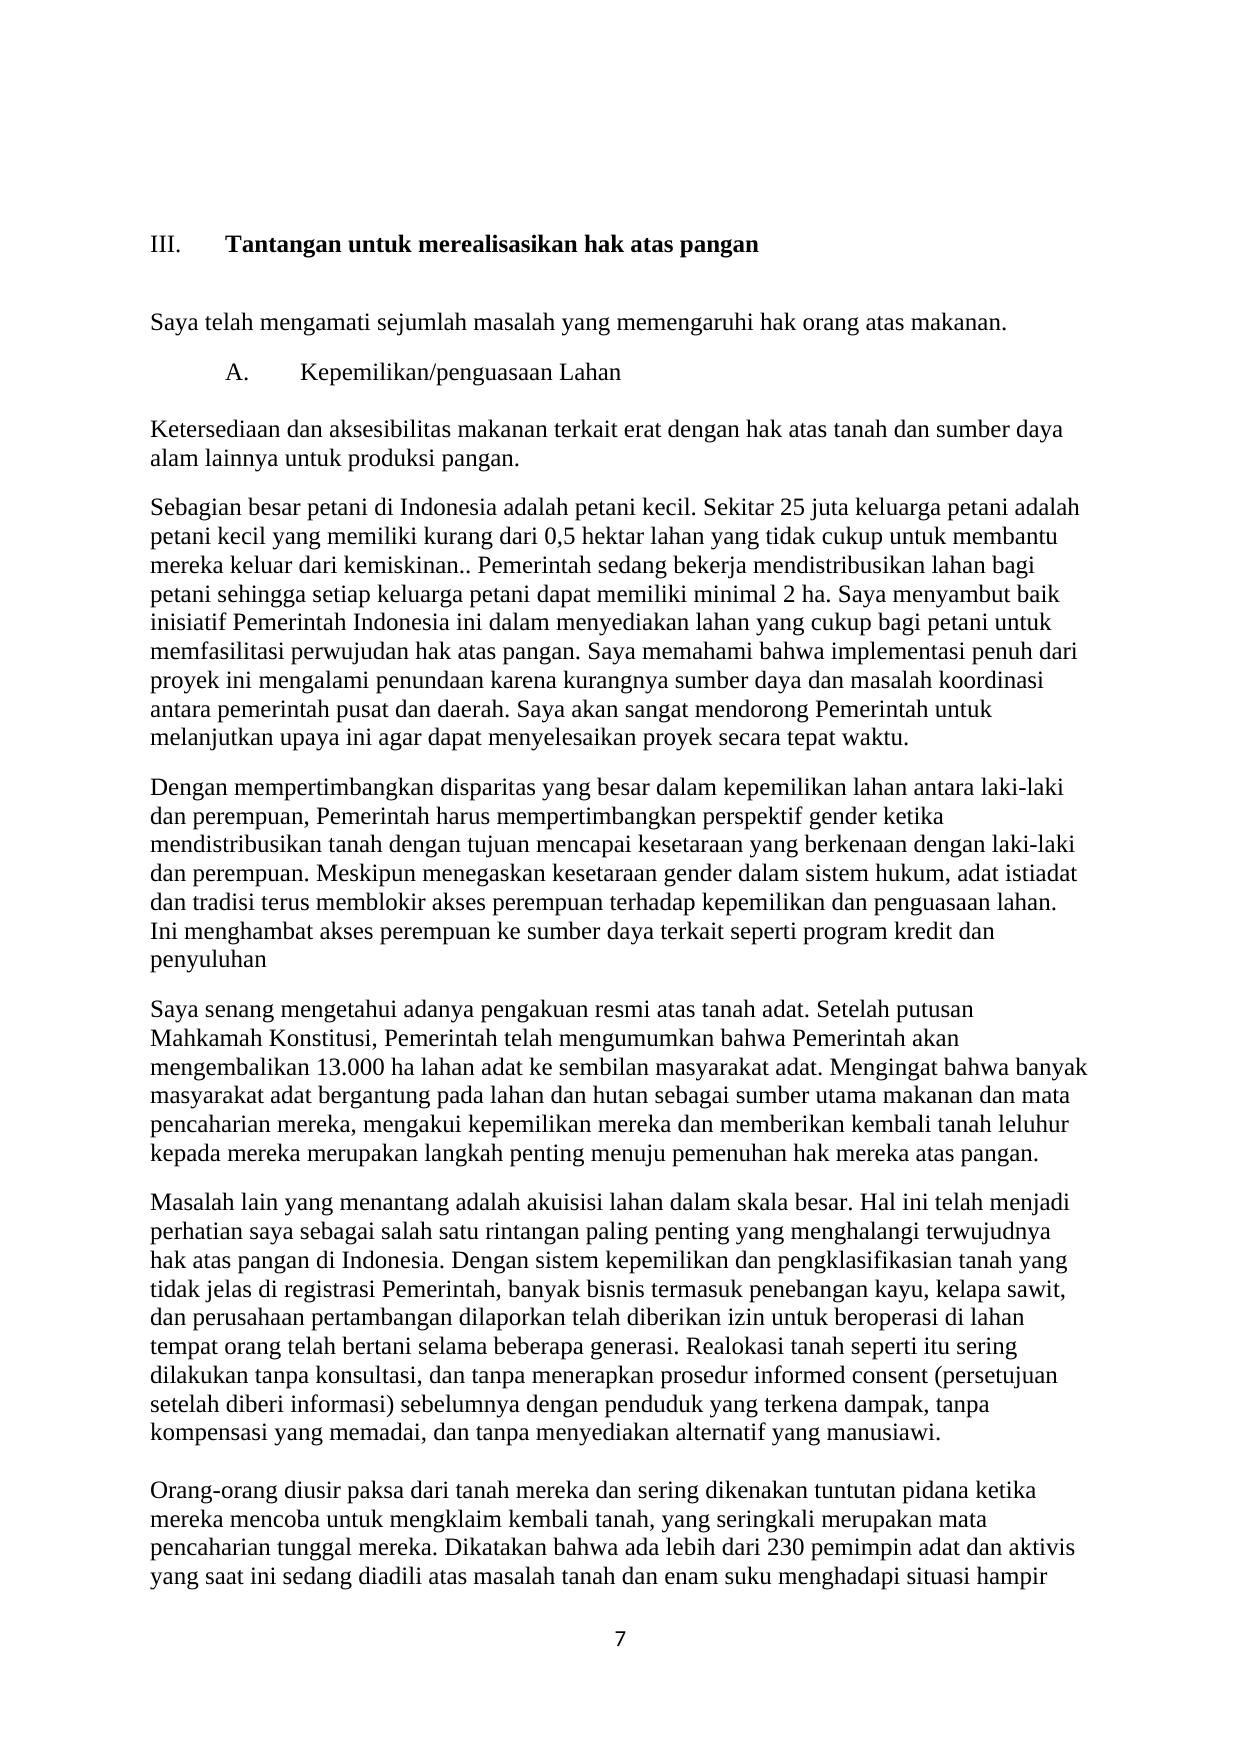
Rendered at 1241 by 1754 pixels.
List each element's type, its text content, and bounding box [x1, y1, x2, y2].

text Saya telah mengamati sejumlah masalah yang memengaruhi hak orang atas makanan. [150, 307, 1090, 336]
text Sebagian besar petani di Indonesia adalah petani kecil. Sekitar 25 juta keluarga petani adalah petani kecil yang memiliki kurang dari 0,5 hektar lahan yang tidak cukup untuk membantu mereka keluar dari kemiskinan.. Pemerintah sedang bekerja mendistribusikan lahan bagi petani sehingga setiap keluarga petani dapat memiliki minimal 2 ha. Saya menyambut baik inisiatif Pemerintah Indonesia ini dalam menyediakan lahan yang cukup bagi petani untuk memfasilitasi perwujudan hak atas pangan. Saya memahami bahwa implementasi penuh dari proyek ini mengalami penundaan karena kurangnya sumber daya dan masalah koordinasi antara pemerintah pusat dan daerah. Saya akan sangat mendorong Pemerintah untuk melanjutkan upaya ini agar dapat menyelesaikan proyek secara tepat waktu. [150, 492, 1090, 751]
subtitle Tantangan untuk merealisasikan hak atas pangan [150, 229, 1090, 257]
subtitle Kepemilikan/penguasaan Lahan [225, 357, 1090, 385]
text Saya senang mengetahui adanya pengakuan resmi atas tanah adat. Setelah putusan Mahkamah Konstitusi, Pemerintah telah mengumumkan bahwa Pemerintah akan mengembalikan 13.000 ha lahan adat ke sembilan masyarakat adat. Mengingat bahwa banyak masyarakat adat bergantung pada lahan dan hutan sebagai sumber utama makanan dan mata pencaharian mereka, mengakui kepemilikan mereka dan memberikan kembali tanah leluhur kepada mereka merupakan langkah penting menuju pemenuhan hak mereka atas pangan. [150, 994, 1090, 1167]
text Ketersediaan dan aksesibilitas makanan terkait erat dengan hak atas tanah dan sumber daya alam lainnya untuk produksi pangan. [150, 414, 1090, 472]
text Dengan mempertimbangkan disparitas yang besar dalam kepemilikan lahan antara laki-laki dan perempuan, Pemerintah harus mempertimbangkan perspektif gender ketika mendistribusikan tanah dengan tujuan mencapai kesetaraan yang berkenaan dengan laki-laki dan perempuan. Meskipun menegaskan kesetaraan gender dalam sistem hukum, adat istiadat dan tradisi terus memblokir akses perempuan terhadap kepemilikan dan penguasaan lahan. Ini menghambat akses perempuan ke sumber daya terkait seperti program kredit dan penyuluhan [150, 772, 1090, 973]
list Masalah lain yang menantang adalah akuisisi lahan dalam skala besar. Hal ini telah menjadi perhatian saya sebagai salah satu rintangan paling penting yang menghalangi terwujudnya hak atas pangan di Indonesia. Dengan sistem kepemilikan dan pengklasifikasian tanah yang tidak jelas di registrasi Pemerintah, banyak bisnis termasuk penebangan kayu, kelapa sawit, dan perusahaan pertambangan dilaporkan telah diberikan izin untuk beroperasi di lahan tempat orang telah bertani selama beberapa generasi. Realokasi tanah seperti itu sering dilakukan tanpa konsultasi, dan tanpa menerapkan prosedur informed consent (persetujuan setelah diberi informasi) sebelumnya dengan penduduk yang terkena dampak, tanpa kompensasi yang memadai, dan tanpa menyediakan alternatif yang manusiawi. [150, 1187, 1090, 1446]
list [150, 1475, 1090, 1590]
